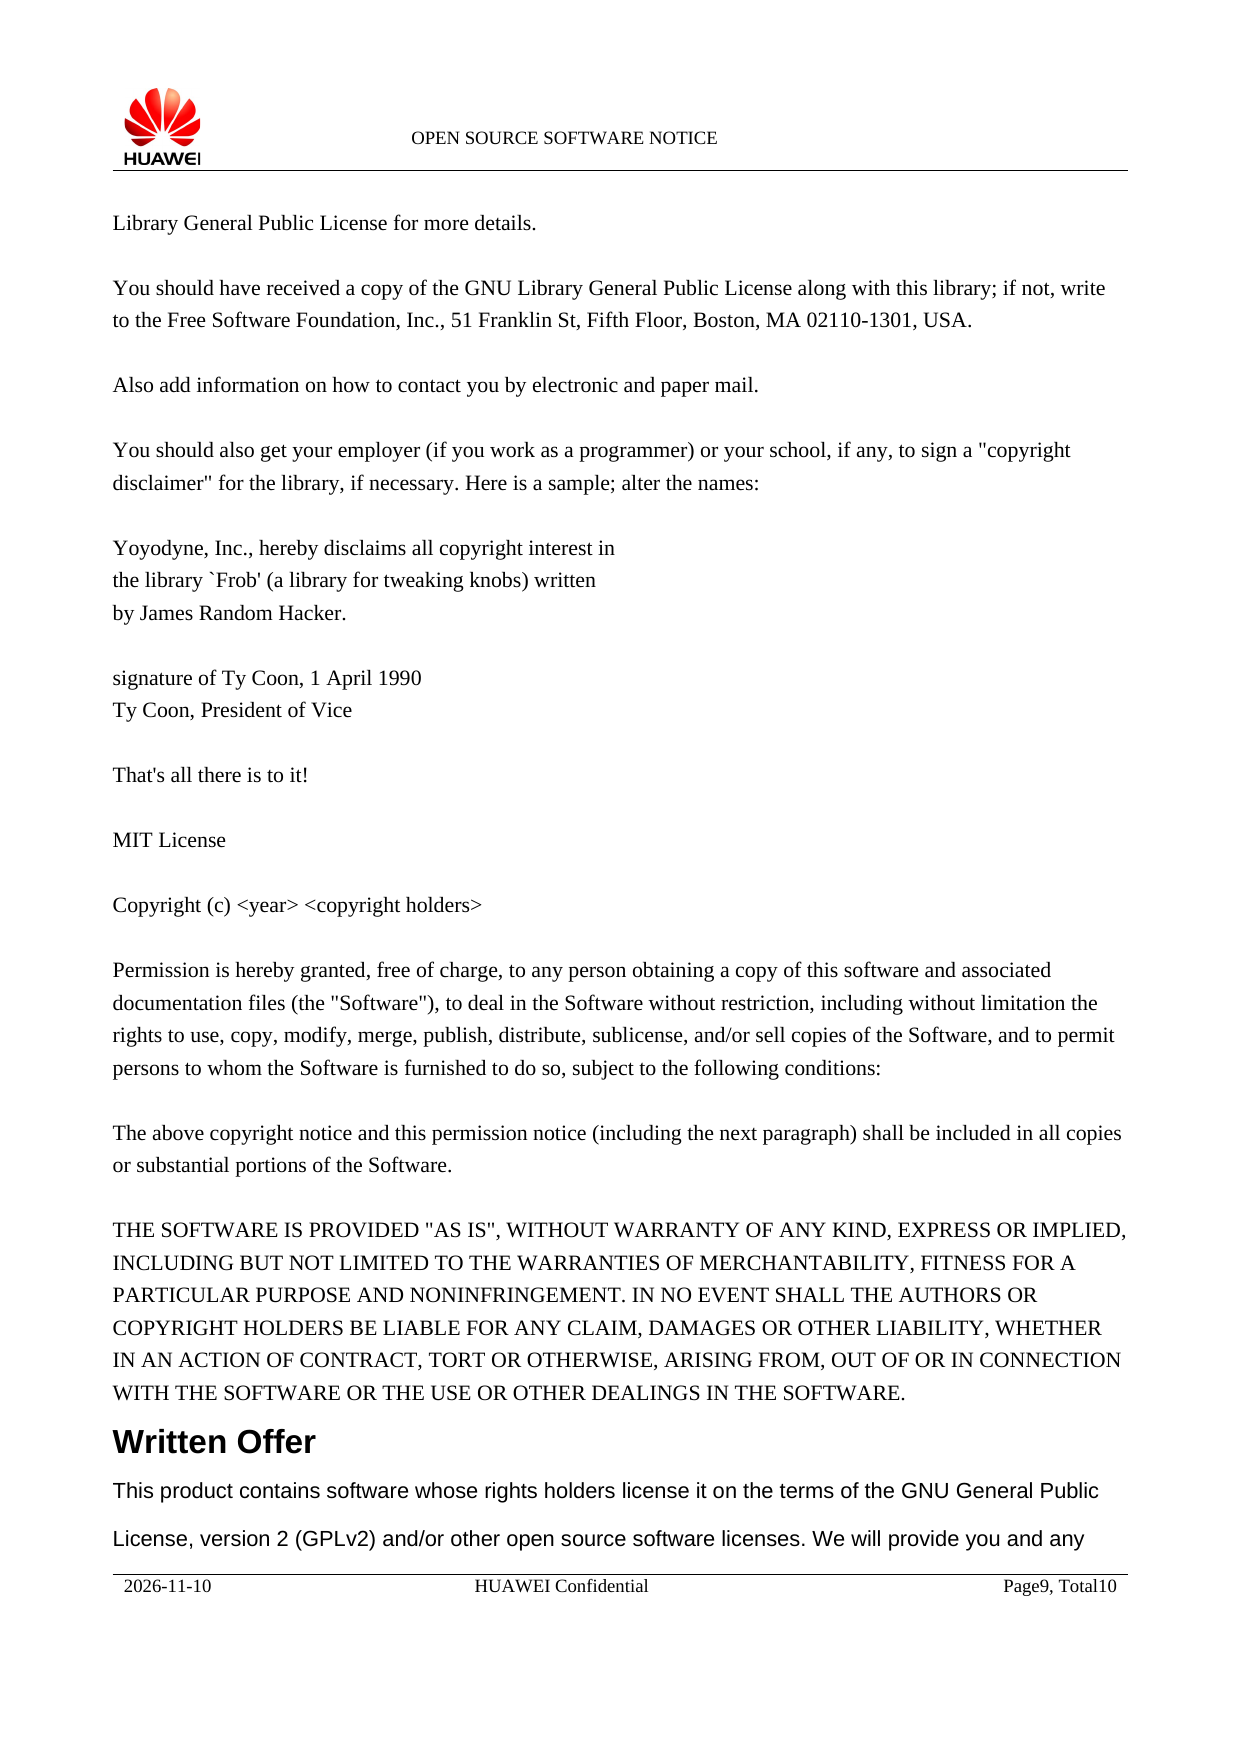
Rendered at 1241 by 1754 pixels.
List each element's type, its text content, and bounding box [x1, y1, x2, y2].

picture [124, 88, 201, 165]
text Written Offer [112, 1409, 1128, 1474]
